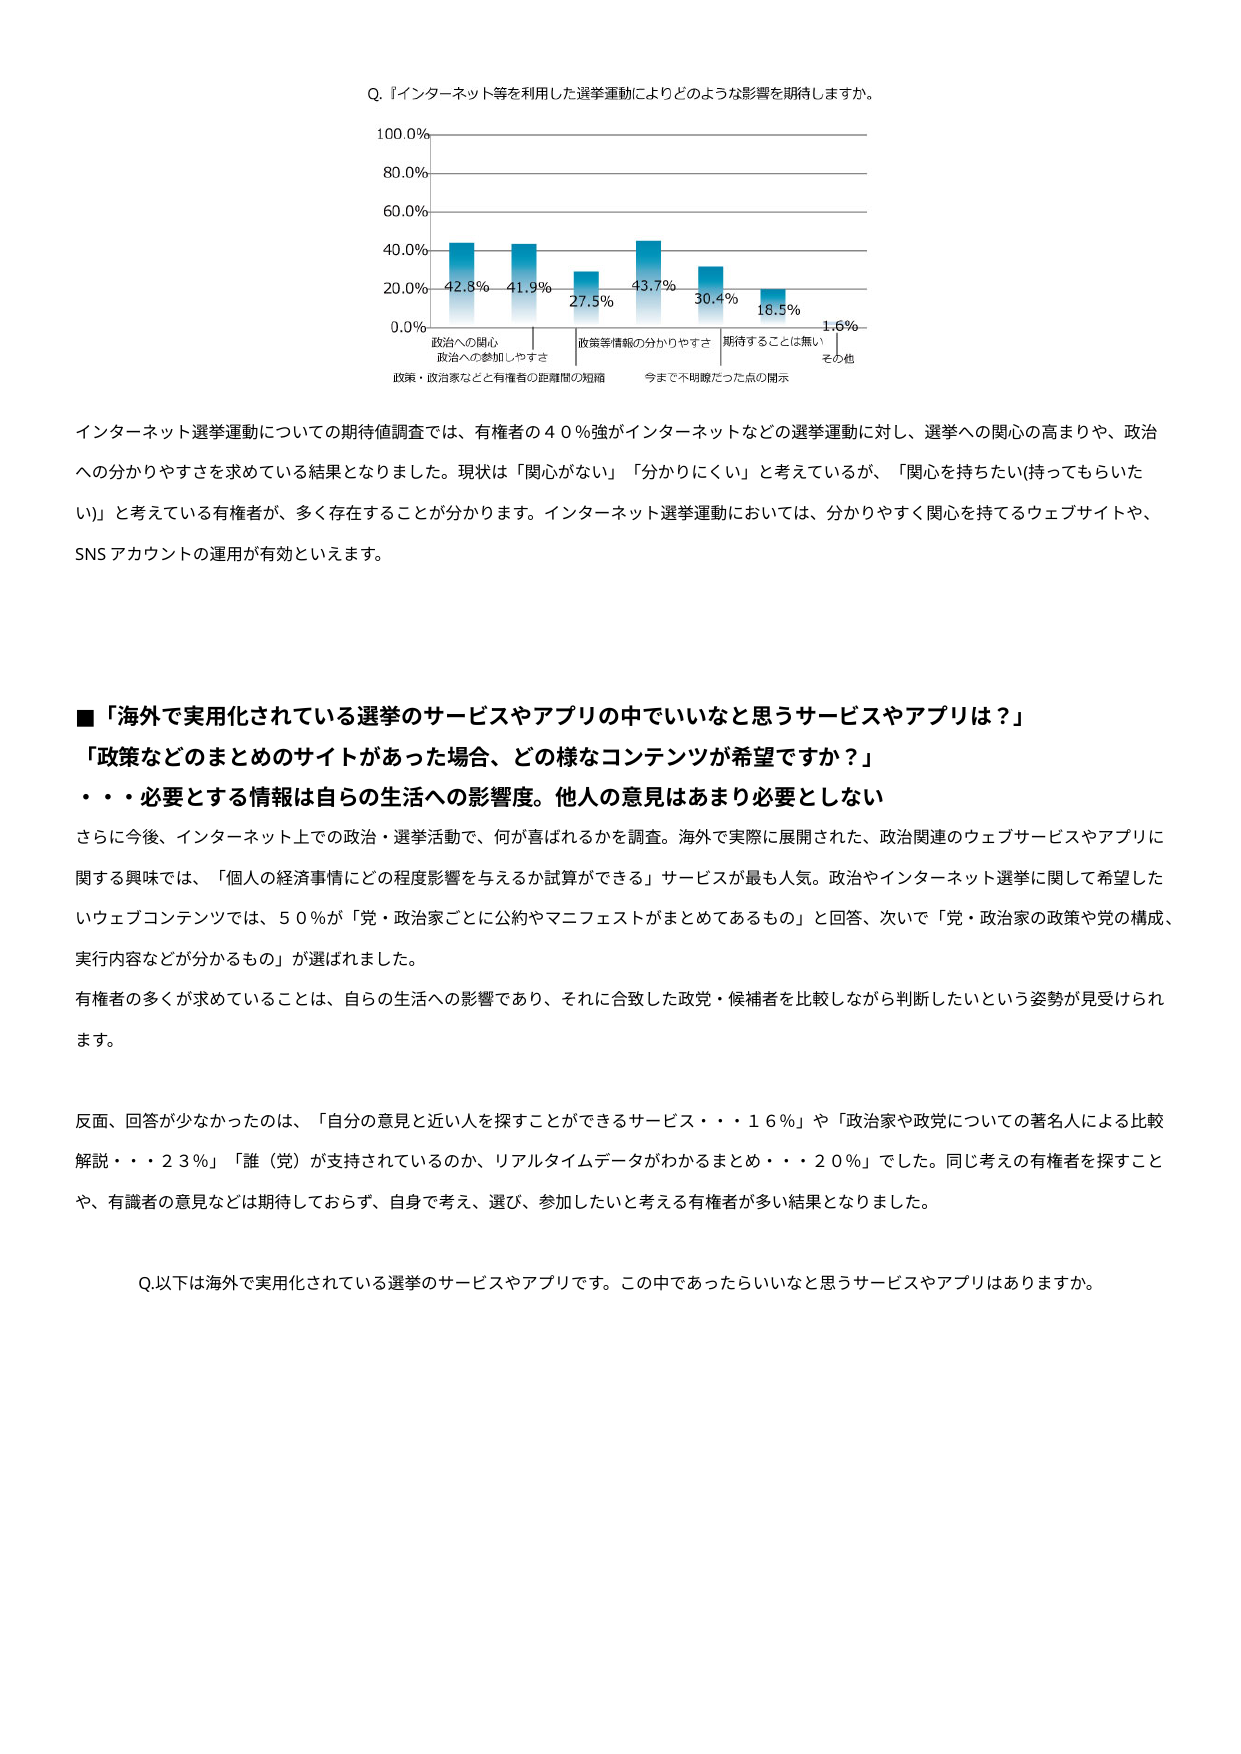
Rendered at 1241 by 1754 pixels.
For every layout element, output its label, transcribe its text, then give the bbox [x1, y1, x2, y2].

text Q.以下は海外で実用化されている選挙のサービスやアプリです。この中であったらいいなと思うサービスやアプリはありますか。 [75, 1262, 1165, 1302]
text 「政策などのまとめのサイトがあった場合、どの様なコンテンツが希望ですか？」 [75, 735, 1165, 776]
text さらに今後、インターネット上での政治・選挙活動で、何が喜ばれるかを調査。海外で実際に展開された、政治関連のウェブサービスやアプリに関する興味では、「個人の経済事情にどの程度影響を与えるか試算ができる」サービスが最も人気。政治やインターネット選挙に関して希望したいウェブコンテンツでは、５０％が「党・政治家ごとに公約やマニフェストがまとめてあるもの」と回答、次いで「党・政治家の政策や党の構成、実行内容などが分かるもの」が選ばれました。 [75, 816, 1165, 978]
text インターネット選挙運動についての期待値調査では、有権者の４０％強がインターネットなどの選挙運動に対し、選挙への関心の高まりや、政治への分かりやすさを求めている結果となりました。現状は「関心がない」「分かりにくい」と考えているが、「関心を持ちたい(持ってもらいたい)」と考えている有権者が、多く存在することが分かります。インターネット選挙運動においては、分かりやすく関心を持てるウェブサイトや、SNSアカウントの運用が有効といえます。 [75, 411, 1165, 573]
text ■「海外で実用化されている選挙のサービスやアプリの中でいいなと思うサービスやアプリは？」 [75, 694, 1165, 735]
text ・・・必要とする情報は自らの生活への影響度。他人の意見はあまり必要としない [75, 776, 1165, 816]
text 反面、回答が少なかったのは、「自分の意見と近い人を探すことができるサービス・・・１６％」や「政治家や政党についての著名人による比較解説・・・２３％」「誰（党）が支持されているのか、リアルタイムデータがわかるまとめ・・・２０％」でした。同じ考えの有権者を探すことや、有識者の意見などは期待しておらず、自身で考え、選び、参加したいと考える有権者が多い結果となりました。 [75, 1100, 1165, 1221]
picture [367, 86, 873, 387]
text 有権者の多くが求めていることは、自らの生活への影響であり、それに合致した政党・候補者を比較しながら判断したいという姿勢が見受けられます。 [75, 978, 1165, 1059]
